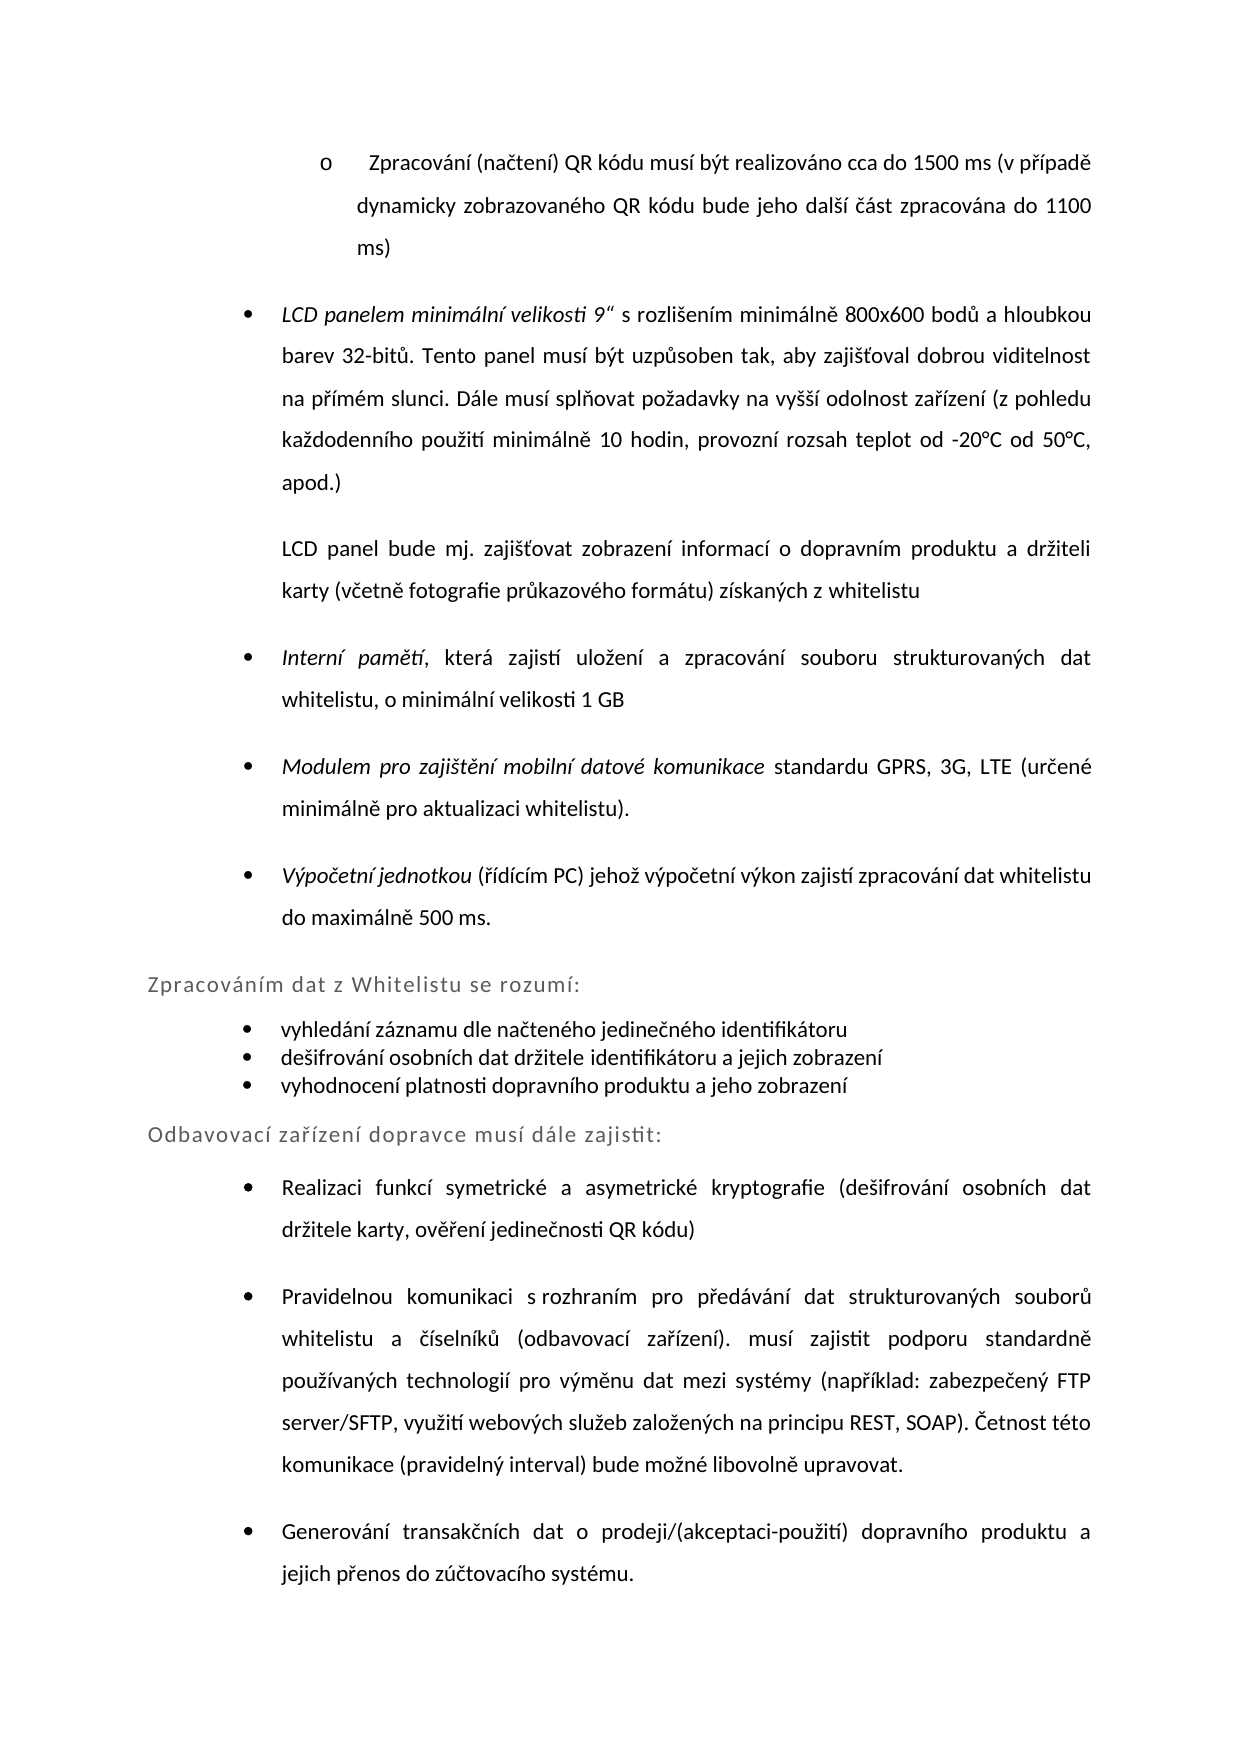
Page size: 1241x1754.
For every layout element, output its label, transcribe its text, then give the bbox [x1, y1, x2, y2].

subtitle Odbavovací zařízení dopravce musí dále zajistit: [148, 1120, 1093, 1148]
subtitle Zpracováním dat z Whitelistu se rozumí: [148, 970, 1093, 998]
list LCD panelem minimální velikosti 9“ s rozlišením minimálně 800x600 bodů a hloubkou barev 32-bitů. Tento panel musí být uzpůsoben tak, aby zajišťoval dobrou viditelnost na přímém slunci. Dále musí splňovat požadavky na vyšší odolnost zařízení (z pohledu každodenního použití minimálně 10 hodin, provozní rozsah teplot od -20°C od 50°C, apod.) [244, 300, 1093, 496]
list Zpracování (načtení) QR kódu musí být realizováno cca do 1500 ms (v případě dynamicky zobrazovaného QR kódu bude jeho další část zpracována do 1100 ms) [319, 148, 1093, 261]
text LCD panel bude mj. zajišťovat zobrazení informací o dopravním produktu a držiteli karty (včetně fotografie průkazového formátu) získaných z whitelistu [282, 534, 1093, 604]
list vyhledání záznamu dle načteného jedinečného identifikátoru [243, 1015, 1093, 1043]
list dešifrování osobních dat držitele identifikátoru a jejich zobrazení [243, 1043, 1093, 1071]
list vyhodnocení platnosti dopravního produktu a jeho zobrazení [243, 1071, 1093, 1099]
list Realizaci funkcí symetrické a asymetrické kryptografie (dešifrování osobních dat držitele karty, ověření jedinečnosti QR kódu) [244, 1173, 1093, 1243]
list Generování transakčních dat o prodeji/(akceptaci-použití) dopravního produktu a jejich přenos do zúčtovacího systému. [244, 1517, 1093, 1587]
list Modulem pro zajištění mobilní datové komunikace standardu GPRS, 3G, LTE (určené minimálně pro aktualizaci whitelistu). [244, 752, 1093, 822]
list Interní pamětí, která zajistí uložení a zpracování souboru strukturovaných dat whitelistu, o minimální velikosti 1 GB [244, 643, 1093, 713]
list Pravidelnou komunikaci s rozhraním pro předávání dat strukturovaných souborů whitelistu a číselníků (odbavovací zařízení). musí zajistit podporu standardně používaných technologií pro výměnu dat mezi systémy (například: zabezpečený FTP server/SFTP, využití webových služeb založených na principu REST, SOAP). Četnost této komunikace (pravidelný interval) bude možné libovolně upravovat. [244, 1282, 1093, 1478]
list Výpočetní jednotkou (řídícím PC) jehož výpočetní výkon zajistí zpracování dat whitelistu do maximálně 500 ms. [244, 861, 1093, 931]
